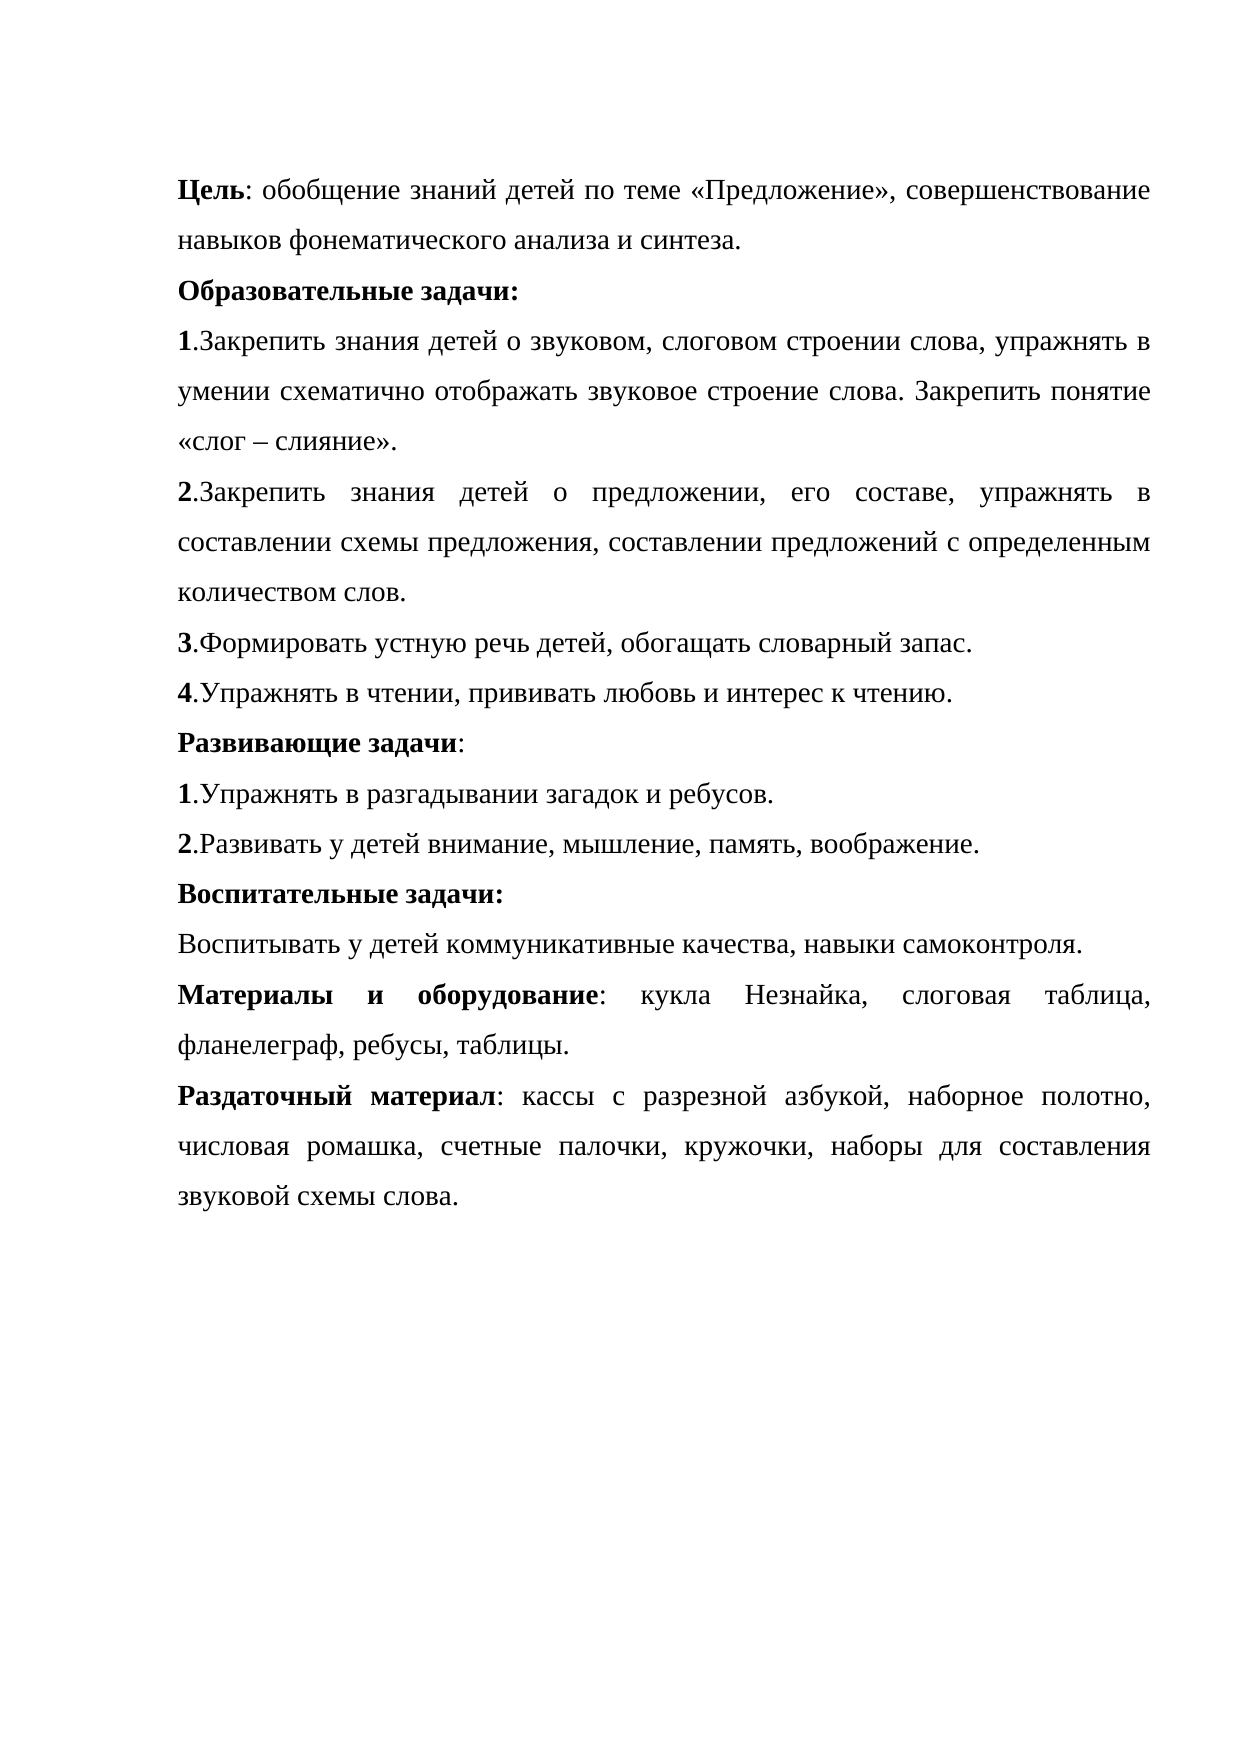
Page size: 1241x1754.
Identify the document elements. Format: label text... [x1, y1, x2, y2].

text 4.Упражнять в чтении, прививать любовь и интерес к чтению. [177, 675, 1152, 709]
text 1.Упражнять в разгадывании загадок и ребусов. [177, 776, 1152, 809]
text Воспитывать у детей коммуникативные качества, навыки самоконтроля. [177, 927, 1152, 960]
text Раздаточный материал: кассы с разрезной азбукой, наборное полотно, числовая ромашка, счетные палочки, кружочки, наборы для составления звуковой схемы слова. [177, 1078, 1152, 1212]
text 3.Формировать устную речь детей, обогащать словарный запас. [177, 625, 1152, 658]
text Материалы и оборудование: кукла Незнайка, слоговая таблица, фланелеграф, ребусы, таблицы. [177, 977, 1152, 1061]
text Воспитательные задачи: [177, 876, 1152, 910]
text Цель: обобщение знаний детей по теме «Предложение», совершенствование навыков фонематического анализа и синтеза. [177, 172, 1152, 256]
text Развивающие задачи: [177, 725, 1152, 759]
text 2.Закрепить знания детей о предложении, его составе, упражнять в составлении схемы предложения, составлении предложений с определенным количеством слов. [177, 474, 1152, 608]
text 2.Развивать у детей внимание, мышление, память, воображение. [177, 826, 1152, 859]
text 1.Закрепить знания детей о звуковом, слоговом строении слова, упражнять в умении схематично отображать звуковое строение слова. Закрепить понятие «слог – слияние». [177, 323, 1152, 457]
text Образовательные задачи: [177, 273, 1152, 306]
